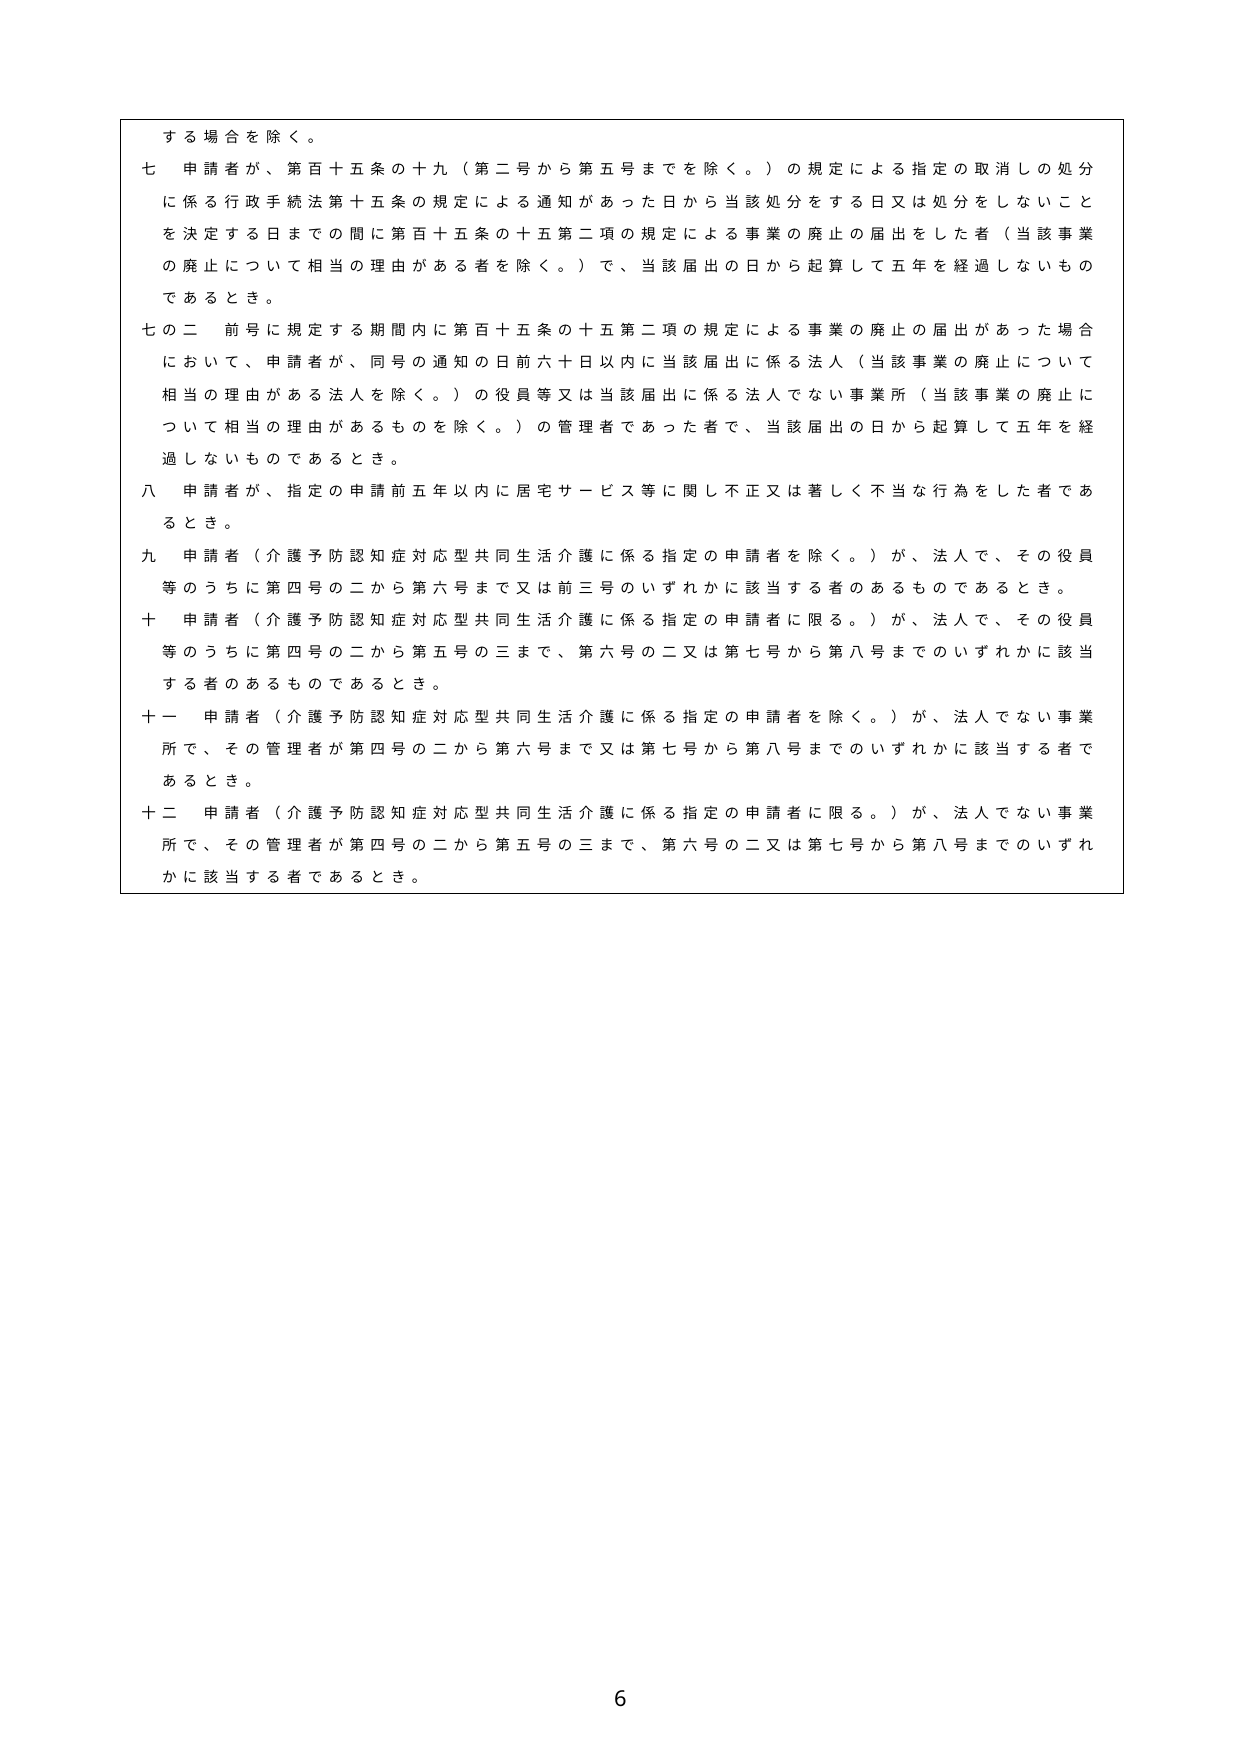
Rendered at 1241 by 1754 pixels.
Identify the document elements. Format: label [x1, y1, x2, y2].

table_cell [121, 120, 1123, 893]
